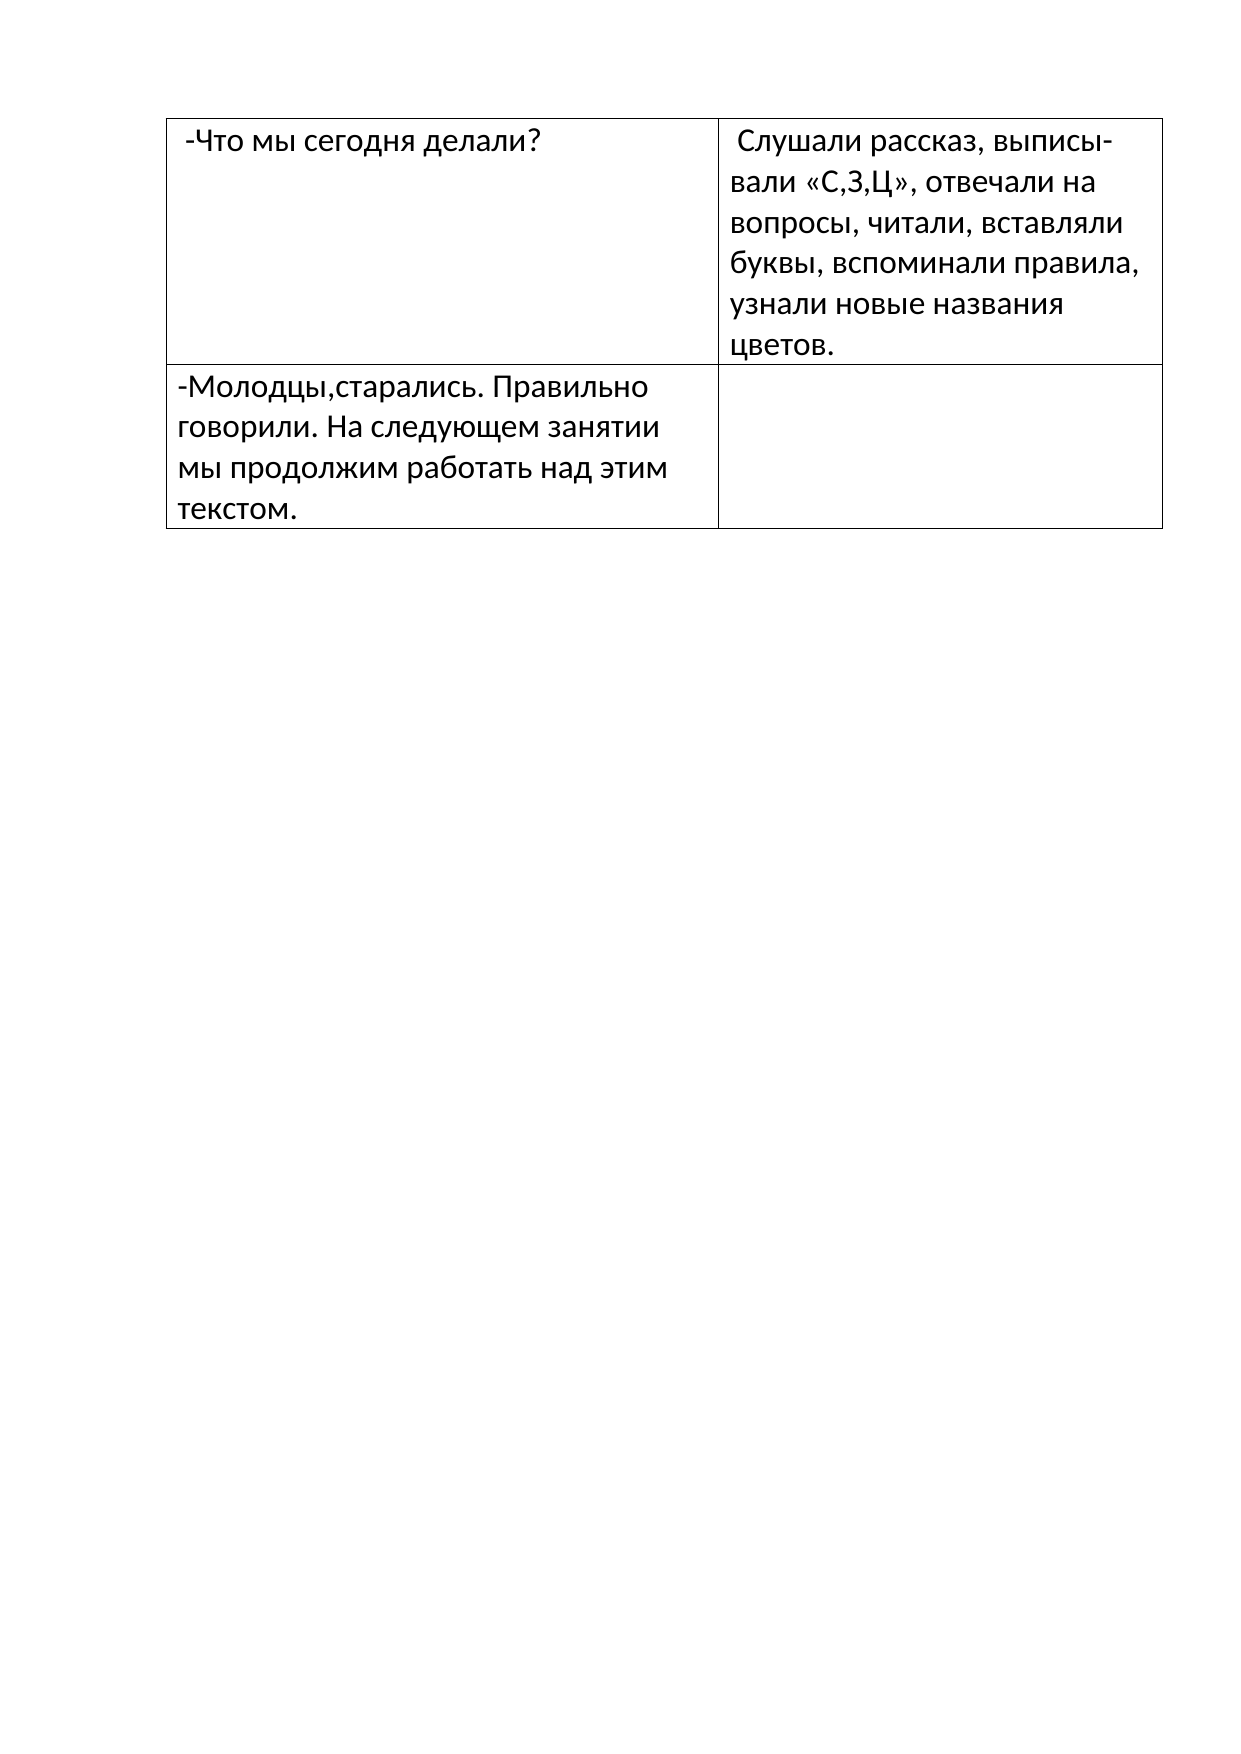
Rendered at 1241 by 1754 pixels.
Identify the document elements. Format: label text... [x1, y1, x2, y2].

table_cell [719, 365, 1162, 527]
table_cell Слушали рассказ, выписы-вали «С,З,Ц», отвечали на вопросы, читали, вставляли буквы, вспоминали правила, узнали новые названия цветов. [719, 119, 1162, 363]
table_cell -Что мы сегодня делали? [167, 119, 718, 363]
table_cell -Молодцы,старались. Правильно говорили. На следующем занятии мы продолжим работать над этим текстом. [167, 365, 718, 527]
